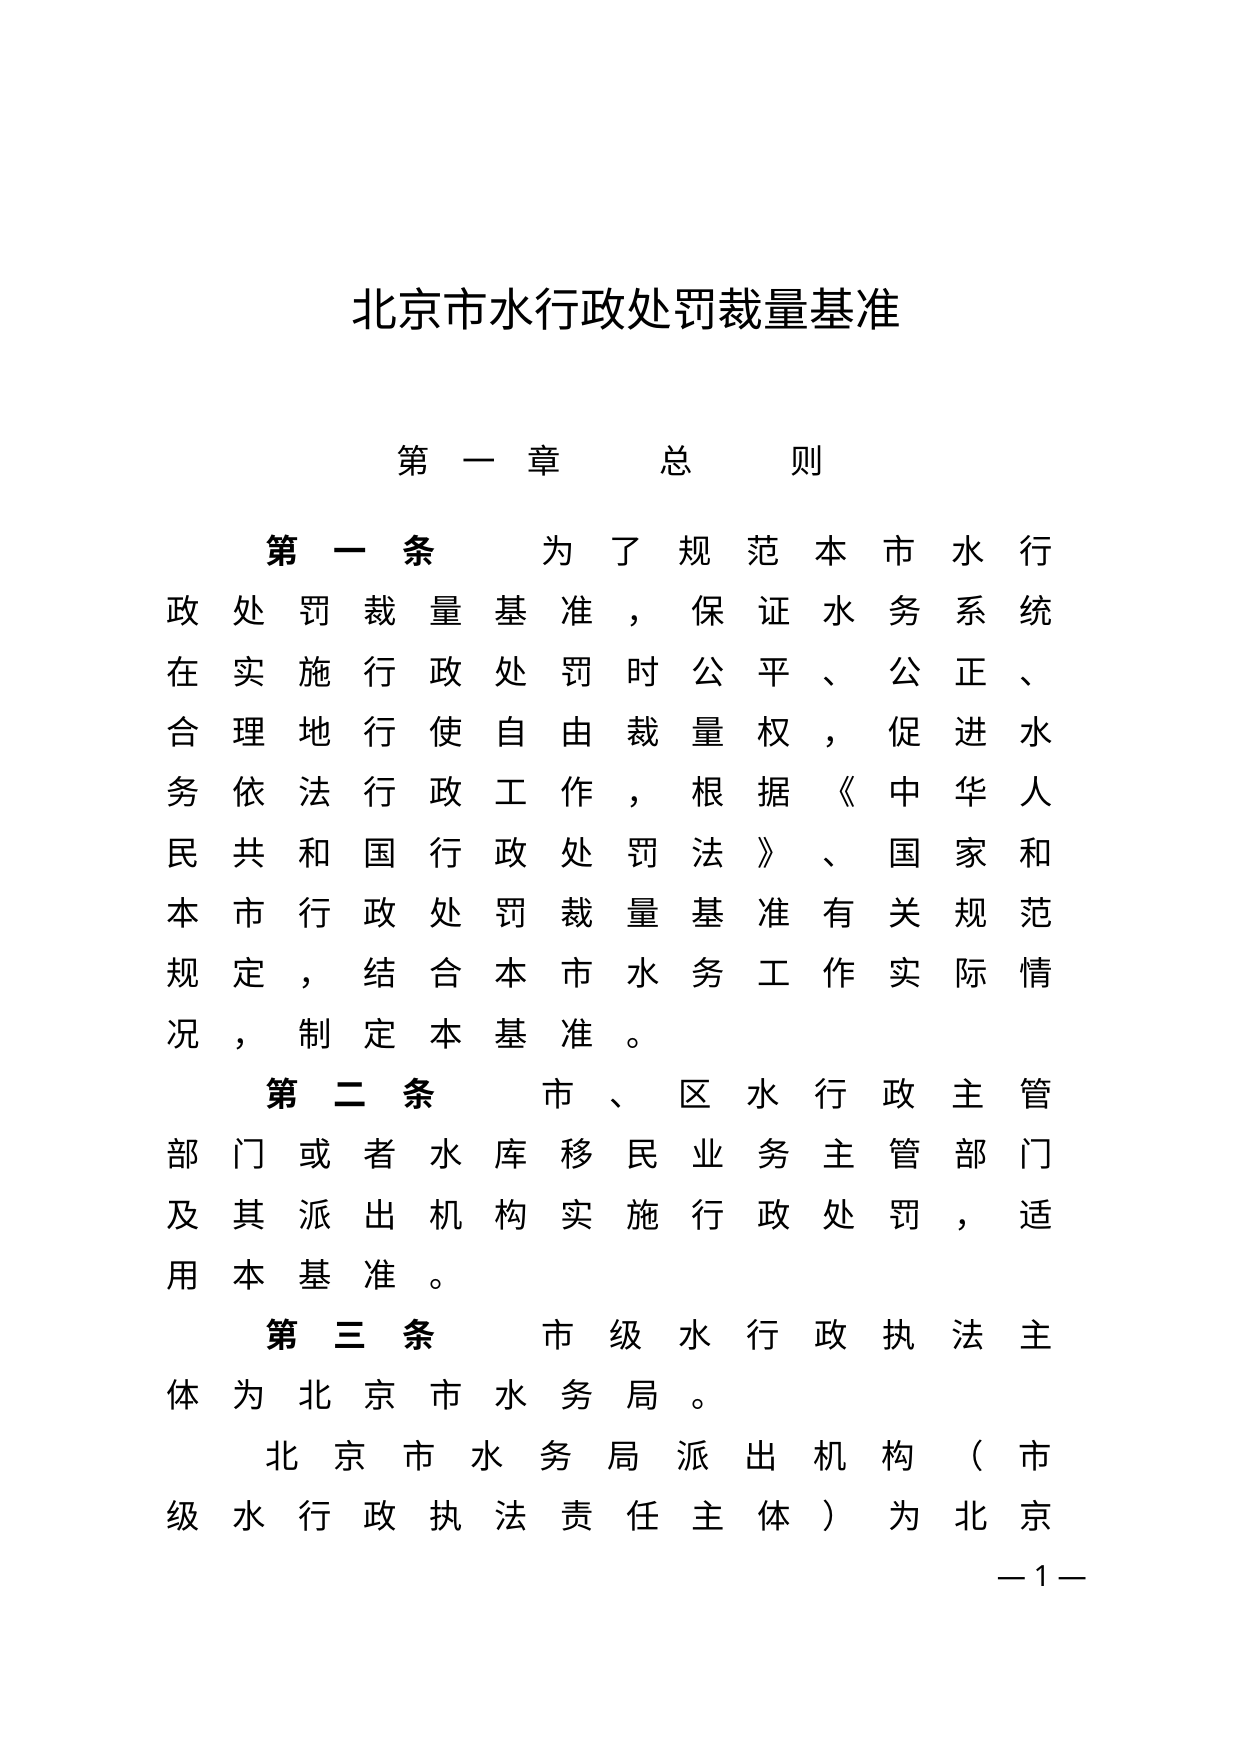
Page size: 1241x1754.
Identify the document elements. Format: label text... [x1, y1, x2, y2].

text 北京市水行政处罚裁量基准 [167, 282, 1085, 338]
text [167, 1423, 1085, 1544]
text 第三条 市级水行政执法主体为北京市水务局。 [167, 1303, 1085, 1423]
text 第一条 为了规范本市水行政处罚裁量基准，保证水务系统在实施行政处罚时公平、公正、合理地行使自由裁量权，促进水务依法行政工作，根据《中华人民共和国行政处罚法》、国家和本市行政处罚裁量基准有关规范规定，结合本市水务工作实际情况，制定本基准。 [167, 519, 1085, 1062]
text 第二条 市、区水行政主管部门或者水库移民业务主管部门及其派出机构实施行政处罚，适用本基准。 [167, 1062, 1085, 1303]
text 第一章 总 则 [167, 428, 1085, 489]
